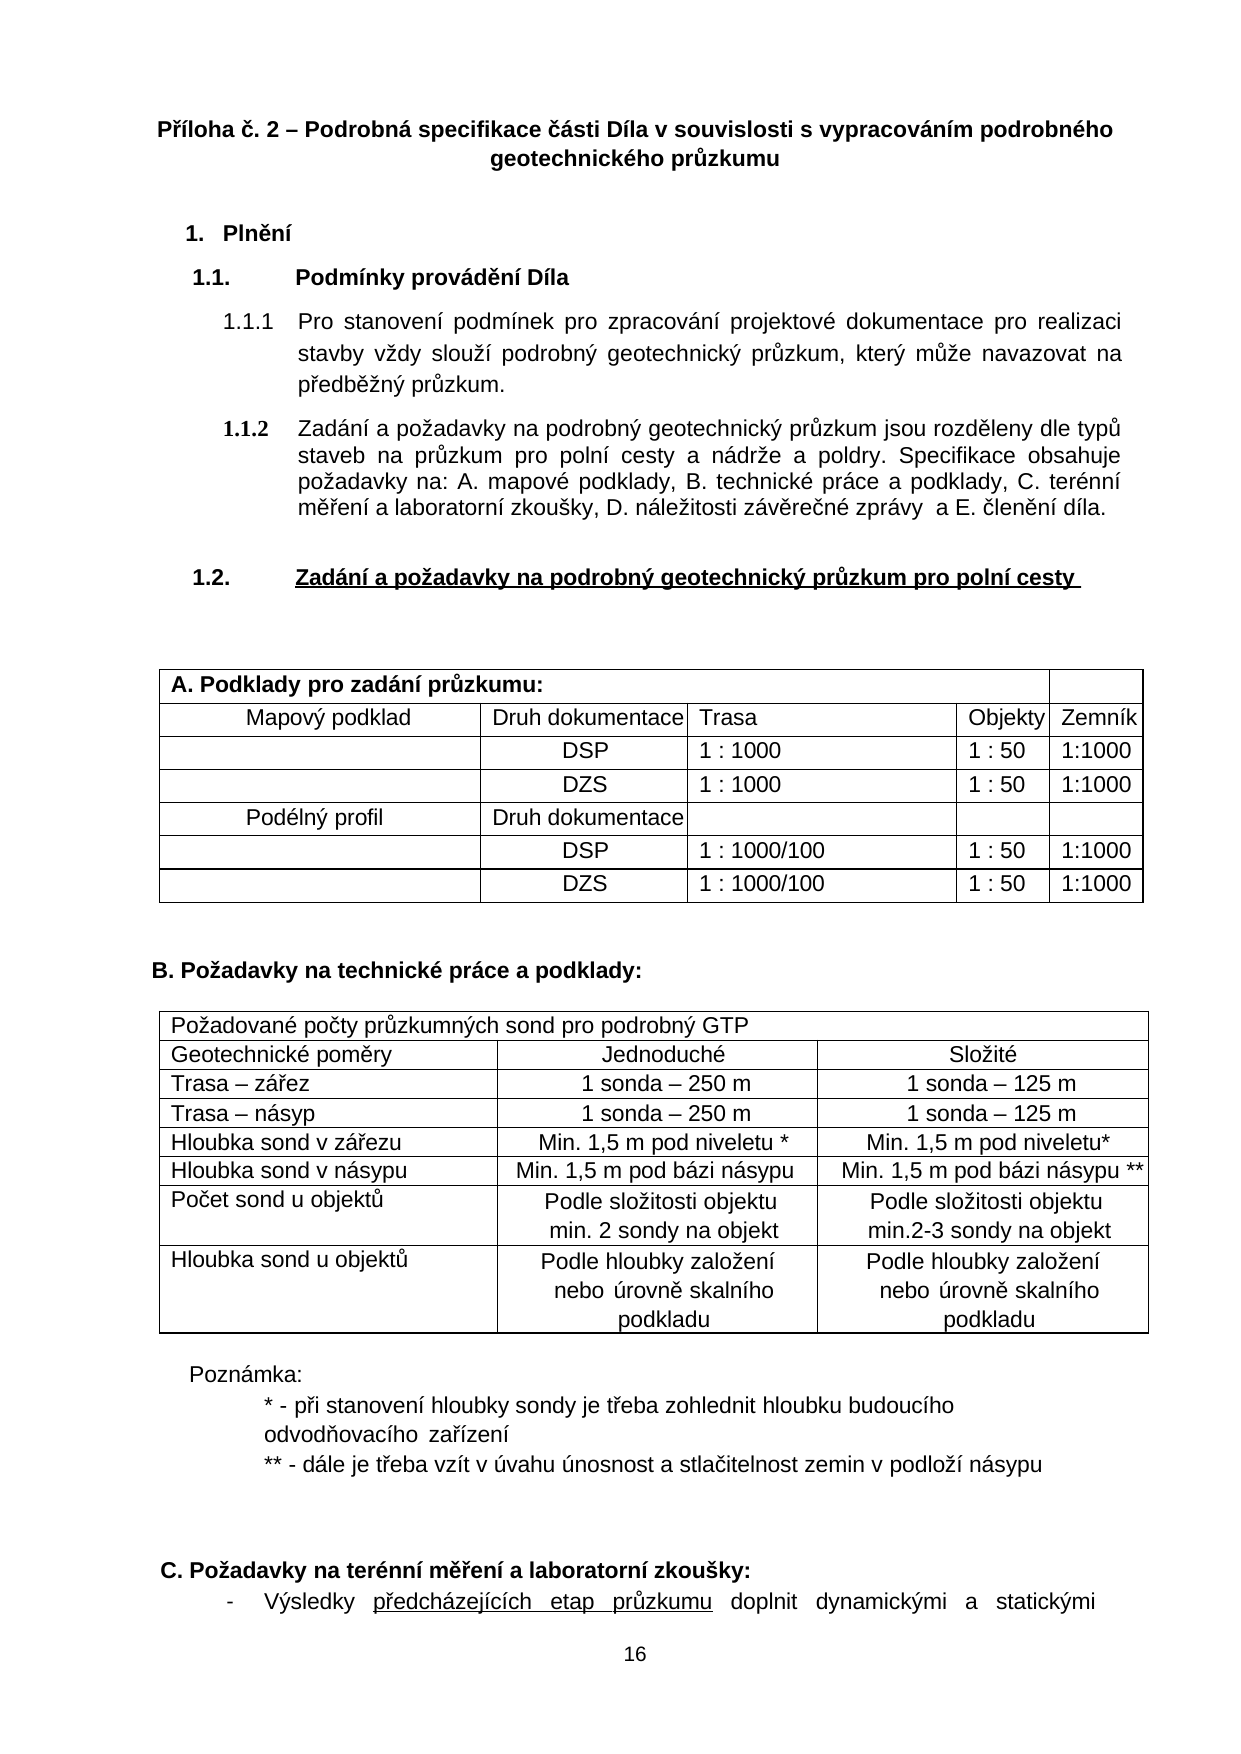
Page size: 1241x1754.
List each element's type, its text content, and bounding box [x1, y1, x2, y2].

table_cell 1 sonda – 250 m [498, 1099, 817, 1127]
text C. Požadavky na terénní měření a laboratorní zkoušky: [148, 1557, 1122, 1583]
text ** - dále je třeba vzít v úvahu únosnost a stlačitelnost zemin v podloží násypu [264, 1451, 1122, 1478]
table_cell 1 : 50 [957, 870, 1049, 902]
table_cell 1 : 1000 [688, 737, 956, 769]
table_cell DSP [481, 836, 687, 868]
table_cell Podle složitosti objektu min. 2 sondy na objekt [498, 1186, 817, 1244]
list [226, 1587, 1096, 1616]
table_cell Podle složitosti objektu min.2-3 sondy na objekt [818, 1186, 1148, 1244]
table_header Požadované počty průzkumných sond pro podrobný GTP [160, 1012, 1148, 1039]
table_cell 1:1000 [1050, 870, 1142, 902]
table_cell Zemníky [1050, 704, 1142, 736]
table_cell Hloubka sond v zářezu [160, 1128, 497, 1156]
list Zadání a požadavky na podrobný geotechnický průzkum pro polní cesty [192, 563, 1122, 590]
table_cell Podle hloubky založení nebo úrovně skalního podkladu [498, 1246, 817, 1332]
list Pro stanovení podmínek pro zpracování projektové dokumentace pro realizaci stavby vždy slouží podrobný geotechnický průzkum, který může navazovat na předběžný průzkum. [223, 308, 1122, 397]
table_cell Jednoduché [498, 1041, 817, 1068]
table_cell Podle hloubky založení nebo úrovně skalního podkladu [818, 1246, 1148, 1332]
table_cell [160, 737, 480, 769]
table_cell 1 : 50 [957, 836, 1049, 868]
table_cell DZS [481, 770, 687, 802]
table_cell 1 : 1000/100 [688, 870, 956, 902]
table_cell Trasa – násyp [160, 1099, 497, 1127]
table_cell [160, 770, 480, 802]
table_cell Druh dokumentace [481, 704, 687, 736]
table_cell 1:1000 [1050, 770, 1142, 802]
list Zadání a požadavky na podrobný geotechnický průzkum jsou rozděleny dle typů staveb na průzkum pro polní cesty a nádrže a poldry. Specifikace obsahuje požadavky na: A. mapové podklady, B. technické práce a podklady, C. terénní měření a laboratorní zkoušky, D. náležitosti závěrečné zprávy a E. členění díla. [223, 415, 1122, 521]
table_cell [688, 803, 956, 835]
table_cell [160, 870, 480, 902]
table_cell Složité [818, 1041, 1148, 1068]
table_cell 1 : 50 [957, 737, 1049, 769]
table_cell 1:1000 [1050, 836, 1142, 868]
table_cell 1 : 1000/100 [688, 836, 956, 868]
text B. Požadavky na technické práce a podklady: [151, 957, 1122, 983]
table_cell Trasa – zářez [160, 1070, 497, 1098]
table_cell DSP [481, 737, 687, 769]
list Podmínky provádění Díla [192, 264, 1122, 290]
table_cell Min. 1,5 m pod bázi násypu ** [818, 1157, 1148, 1184]
table_cell Hloubka sond u objektů [160, 1246, 497, 1332]
table_cell Min. 1,5 m pod niveletu * [498, 1128, 817, 1156]
table_cell 1:1000 [1050, 737, 1142, 769]
table_cell Podélný profil [160, 803, 480, 835]
table_cell 1 : 50 [957, 770, 1049, 802]
table_cell Mapový podklad [160, 704, 480, 736]
table_cell Počet sond u objektů [160, 1186, 497, 1244]
table_cell Druh dokumentace [481, 803, 687, 835]
table_cell Hloubka sond v násypu [160, 1157, 497, 1184]
table_cell Min. 1,5 m pod niveletu* [818, 1128, 1148, 1156]
table_cell [957, 803, 1049, 835]
subtitle Příloha č. 2 – Podrobná specifikace části Díla v souvislosti s vypracováním podrobného geotechnického průzkumu [148, 114, 1122, 172]
table_cell 1 : 1000 [688, 770, 956, 802]
table_cell DZS [481, 870, 687, 902]
table_cell 1 sonda – 250 m [498, 1070, 817, 1098]
table_cell 1 sonda – 125 m [818, 1099, 1148, 1127]
table_cell Min. 1,5 m pod bázi násypu ** [498, 1157, 817, 1184]
text Poznámka: [189, 1360, 1122, 1387]
table_cell Geotechnické poměry [160, 1041, 497, 1068]
text * - při stanovení hloubky sondy je třeba zohlednit hloubku budoucího odvodňovacího zařízení [264, 1392, 1063, 1448]
table_cell Trasa [688, 704, 956, 736]
list Plnění [185, 220, 1122, 246]
table_cell 1 sonda – 125 m [818, 1070, 1148, 1098]
table_cell Objekty [957, 704, 1049, 736]
table_cell [1050, 803, 1142, 835]
table_cell [160, 836, 480, 868]
table_header [1050, 670, 1142, 702]
table_header A. Podklady pro zadání průzkumu: [160, 670, 1049, 702]
